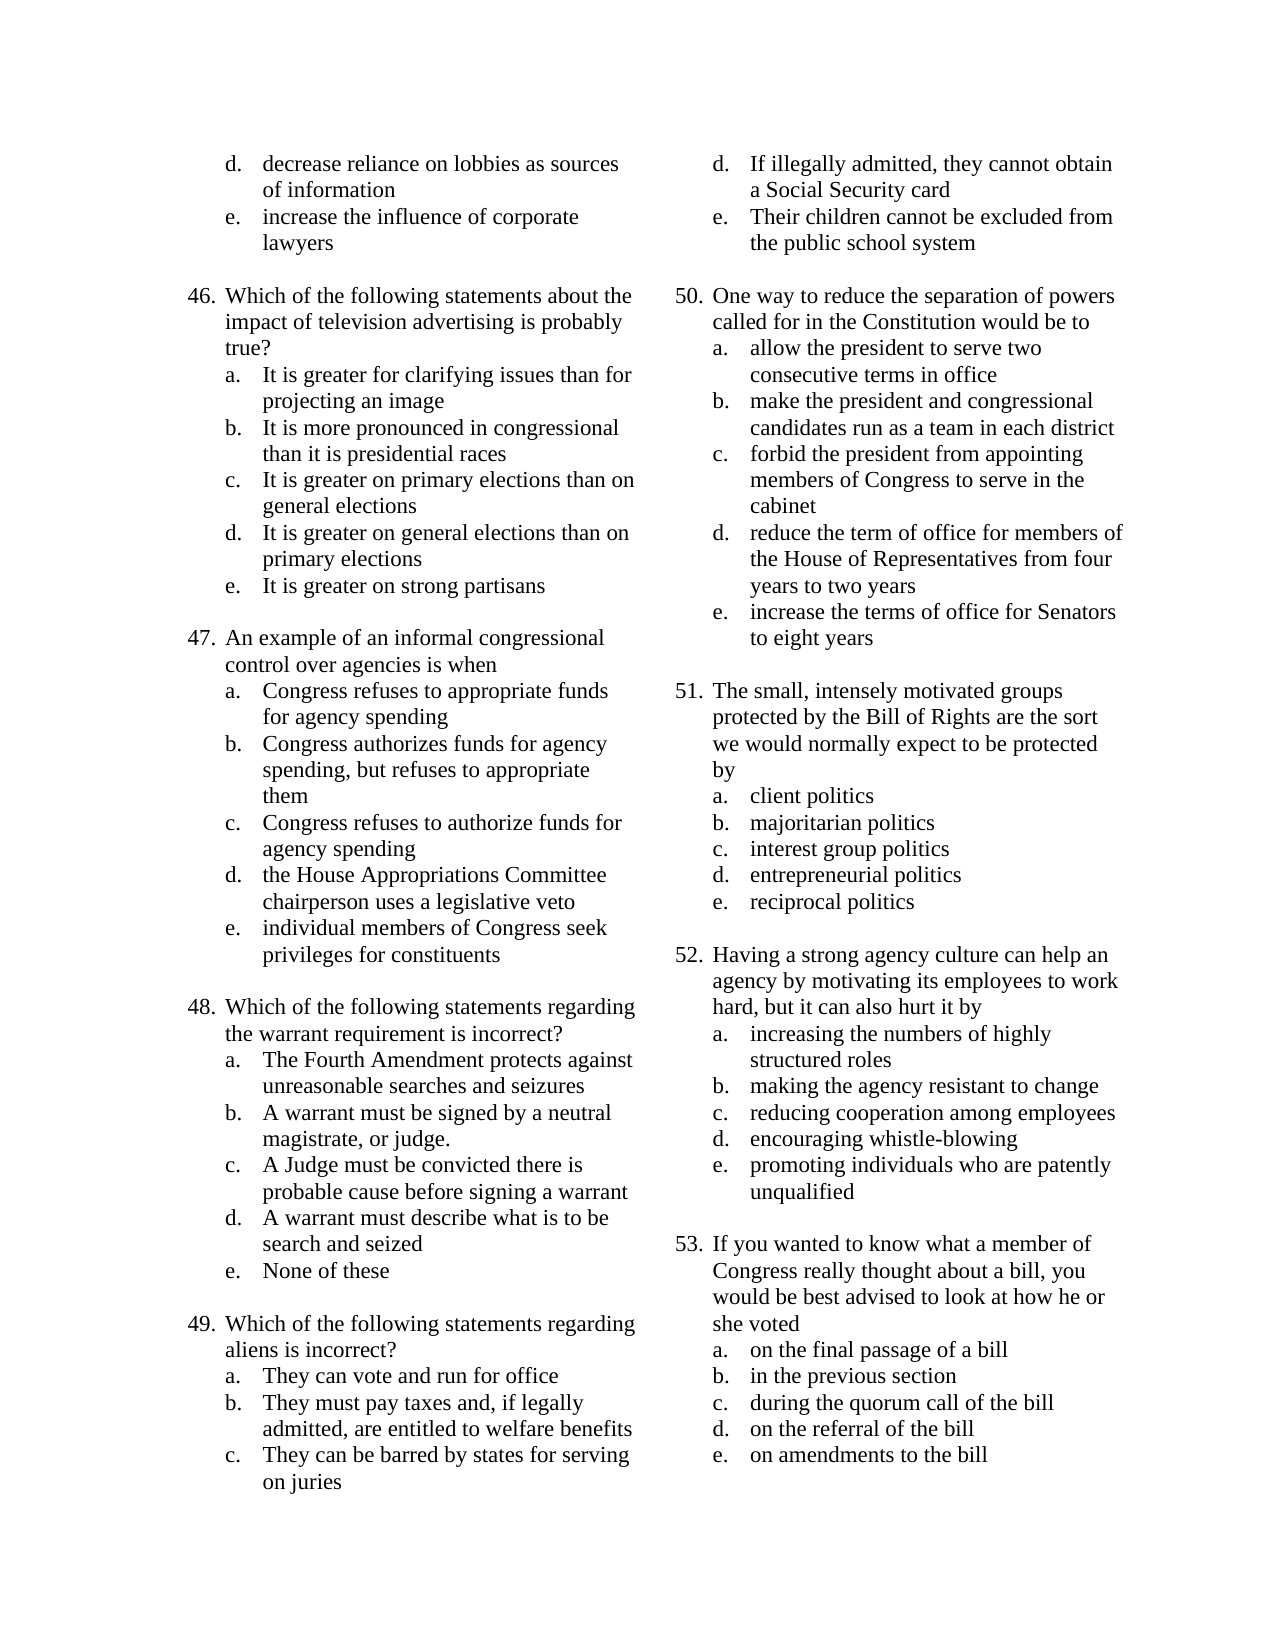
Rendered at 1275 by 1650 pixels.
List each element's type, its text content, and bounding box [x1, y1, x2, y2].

list on the final passage of a bill [675, 1336, 1087, 1362]
list increasing the numbers of highly structured roles [675, 1020, 1087, 1072]
list client politics [675, 782, 1087, 809]
list Congress refuses to appropriate funds for agency spending [187, 677, 600, 730]
list A warrant must describe what is to be search and seized [187, 1204, 600, 1257]
list reducing cooperation among employees [675, 1099, 1087, 1125]
list None of these [187, 1257, 600, 1283]
list The small, intensely motivated groups protected by the Bill of Rights are the sort we would normally expect to be protected by [675, 677, 1125, 782]
list individual members of Congress seek privileges for constituents [187, 914, 600, 967]
list the House Appropriations Committee chairperson uses a legislative veto [187, 862, 600, 914]
list interest group politics [675, 835, 1087, 862]
list An example of an informal congressional control over agencies is when [187, 624, 637, 677]
list A Judge must be convicted there is probable cause before signing a warrant [187, 1151, 600, 1204]
list Which of the following statements regarding the warrant requirement is incorrect? [187, 993, 637, 1046]
list Which of the following statements regarding aliens is incorrect? [187, 1309, 637, 1362]
list Which of the following statements about the impact of television advertising is probably true? [187, 282, 637, 361]
list during the quorum call of the bill [675, 1389, 1087, 1415]
list majoritarian politics [675, 809, 1087, 835]
list in the previous section [675, 1362, 1087, 1389]
list entrepreneurial politics [675, 862, 1087, 888]
list forbid the president from appointing members of Congress to serve in the cabinet [675, 440, 1087, 519]
list increase the terms of office for Senators to eight years [675, 598, 1087, 651]
list Having a strong agency culture can help an agency by motivating its employees to work hard, but it can also hurt it by [675, 941, 1125, 1020]
list It is greater on strong partisans [187, 572, 600, 598]
list They can be barred by states for serving on juries [187, 1441, 600, 1494]
list increase the influence of corporate lawyers [187, 203, 600, 255]
list Congress refuses to authorize funds for agency spending [187, 809, 600, 862]
list Congress authorizes funds for agency spending, but refuses to appropriate them [187, 730, 600, 809]
list on amendments to the bill [675, 1441, 1087, 1468]
list The Fourth Amendment protects against unreasonable searches and seizures [187, 1046, 600, 1099]
list make the president and congressional candidates run as a team in each district [675, 387, 1087, 440]
list making the agency resistant to change [675, 1072, 1087, 1099]
list If illegally admitted, they cannot obtain a Social Security card [675, 150, 1087, 203]
list It is more pronounced in congressional than it is presidential races [187, 413, 600, 466]
list A warrant must be signed by a neutral magistrate, or judge. [187, 1099, 600, 1151]
list allow the president to serve two consecutive terms in office [675, 334, 1087, 387]
list on the referral of the bill [675, 1415, 1087, 1441]
list They must pay taxes and, if legally admitted, are entitled to welfare benefits [187, 1389, 600, 1441]
list decrease reliance on lobbies as sources of information [187, 150, 600, 203]
list One way to reduce the separation of powers called for in the Constitution would be to [675, 282, 1125, 334]
list They can vote and run for office [187, 1362, 600, 1389]
list It is greater on general elections than on primary elections [187, 519, 600, 572]
list It is greater on primary elections than on general elections [187, 466, 600, 519]
list If you wanted to know what a member of Congress really thought about a bill, you would be best advised to look at how he or she voted [675, 1231, 1125, 1336]
list reduce the term of office for members of the House of Representatives from four years to two years [675, 519, 1087, 598]
list reciprocal politics [675, 888, 1087, 914]
list Their children cannot be excluded from the public school system [675, 203, 1087, 255]
list promoting individuals who are patently unqualified [675, 1151, 1087, 1204]
list It is greater for clarifying issues than for projecting an image [187, 361, 600, 413]
list encouraging whistle-blowing [675, 1125, 1087, 1151]
